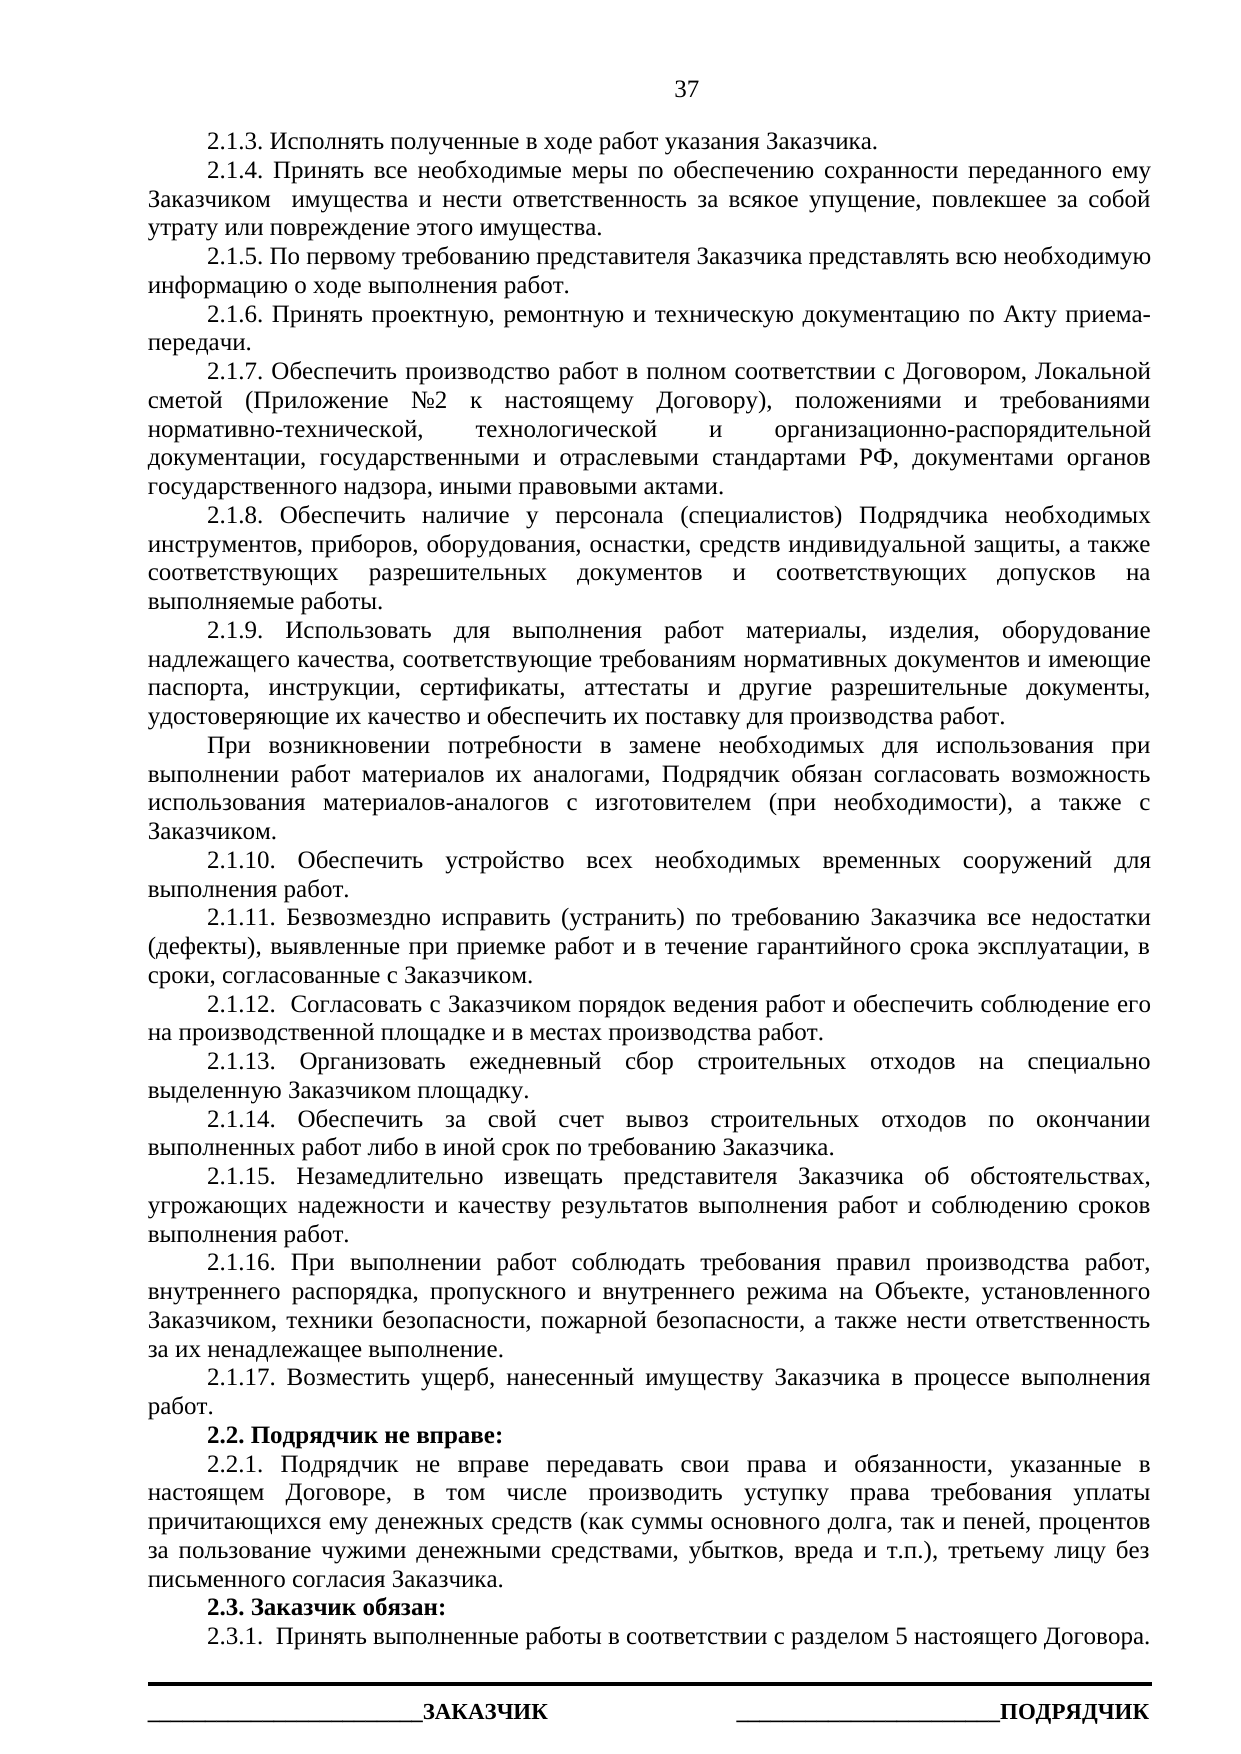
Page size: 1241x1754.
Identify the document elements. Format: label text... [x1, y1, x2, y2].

text 2.1.13. Организовать ежедневный сбор строительных отходов на специально выделенную Заказчиком площадку. [148, 1046, 1152, 1104]
text 2.1.5. По первому требованию представителя Заказчика представлять всю необходимую информацию о ходе выполнения работ. [148, 241, 1152, 299]
text 2.3. Заказчик обязан: [148, 1592, 1152, 1621]
text 2.1.10. Обеспечить устройство всех необходимых временных сооружений для выполнения работ. [148, 845, 1152, 902]
text 2.1.4. Принять все необходимые меры по обеспечению сохранности переданного ему Заказчиком имущества и нести ответственность за всякое упущение, повлекшее за собой утрату или повреждение этого имущества. [148, 155, 1152, 241]
text 2.1.3. Исполнять полученные в ходе работ указания Заказчика. [148, 126, 1152, 155]
text 2.1.17. Возместить ущерб, нанесенный имуществу Заказчика в процессе выполнения работ. [148, 1362, 1152, 1420]
text 2.1.12. Согласовать с Заказчиком порядок ведения работ и обеспечить соблюдение его на производственной площадке и в местах производства работ. [148, 989, 1152, 1046]
text 2.3.1. Принять выполненные работы в соответствии с разделом 5 настоящего Договора. [148, 1621, 1152, 1650]
text 2.1.14. Обеспечить за свой счет вывоз строительных отходов по окончании выполненных работ либо в иной срок по требованию Заказчика. [148, 1104, 1152, 1161]
text При возникновении потребности в замене необходимых для использования при выполнении работ материалов их аналогами, Подрядчик обязан согласовать возможность использования материалов-аналогов с изготовителем (при необходимости), а также с Заказчиком. [148, 730, 1152, 845]
text 2.1.15. Незамедлительно извещать представителя Заказчика об обстоятельствах, угрожающих надежности и качеству результатов выполнения работ и соблюдению сроков выполнения работ. [148, 1161, 1152, 1247]
text 2.1.9. Использовать для выполнения работ материалы, изделия, оборудование надлежащего качества, соответствующие требованиям нормативных документов и имеющие паспорта, инструкции, сертификаты, аттестаты и другие разрешительные документы, удостоверяющие их качество и обеспечить их поставку для производства работ. [148, 615, 1152, 730]
text 2.1.6. Принять проектную, ремонтную и техническую документацию по Акту приема-передачи. [148, 299, 1152, 356]
text 2.2.1. Подрядчик не вправе передавать свои права и обязанности, указанные в настоящем Договоре, в том числе производить уступку права требования уплаты причитающихся ему денежных средств (как суммы основного долга, так и пеней, процентов за пользование чужими денежными средствами, убытков, вреда и т.п.), третьему лицу без письменного согласия Заказчика. [148, 1449, 1152, 1592]
text 2.1.11. Безвозмездно исправить (устранить) по требованию Заказчика все недостатки (дефекты), выявленные при приемке работ и в течение гарантийного срока эксплуатации, в сроки, согласованные с Заказчиком. [148, 902, 1152, 989]
text 2.1.7. Обеспечить производство работ в полном соответствии с Договором, Локальной сметой (Приложение №2 к настоящему Договору), положениями и требованиями нормативно-технической, технологической и организационно-распорядительной документации, государственными и отраслевыми стандартами РФ, документами органов государственного надзора, иными правовыми актами. [148, 356, 1152, 500]
text 2.1.16. При выполнении работ соблюдать требования правил производства работ, внутреннего распорядка, пропускного и внутреннего режима на Объекте, установленного Заказчиком, техники безопасности, пожарной безопасности, а также нести ответственность за их ненадлежащее выполнение. [148, 1247, 1152, 1362]
text 2.1.8. Обеспечить наличие у персонала (специалистов) Подрядчика необходимых инструментов, приборов, оборудования, оснастки, средств индивидуальной защиты, а также соответствующих разрешительных документов и соответствующих допусков на выполняемые работы. [148, 500, 1152, 615]
text 2.2. Подрядчик не вправе: [148, 1420, 1152, 1449]
